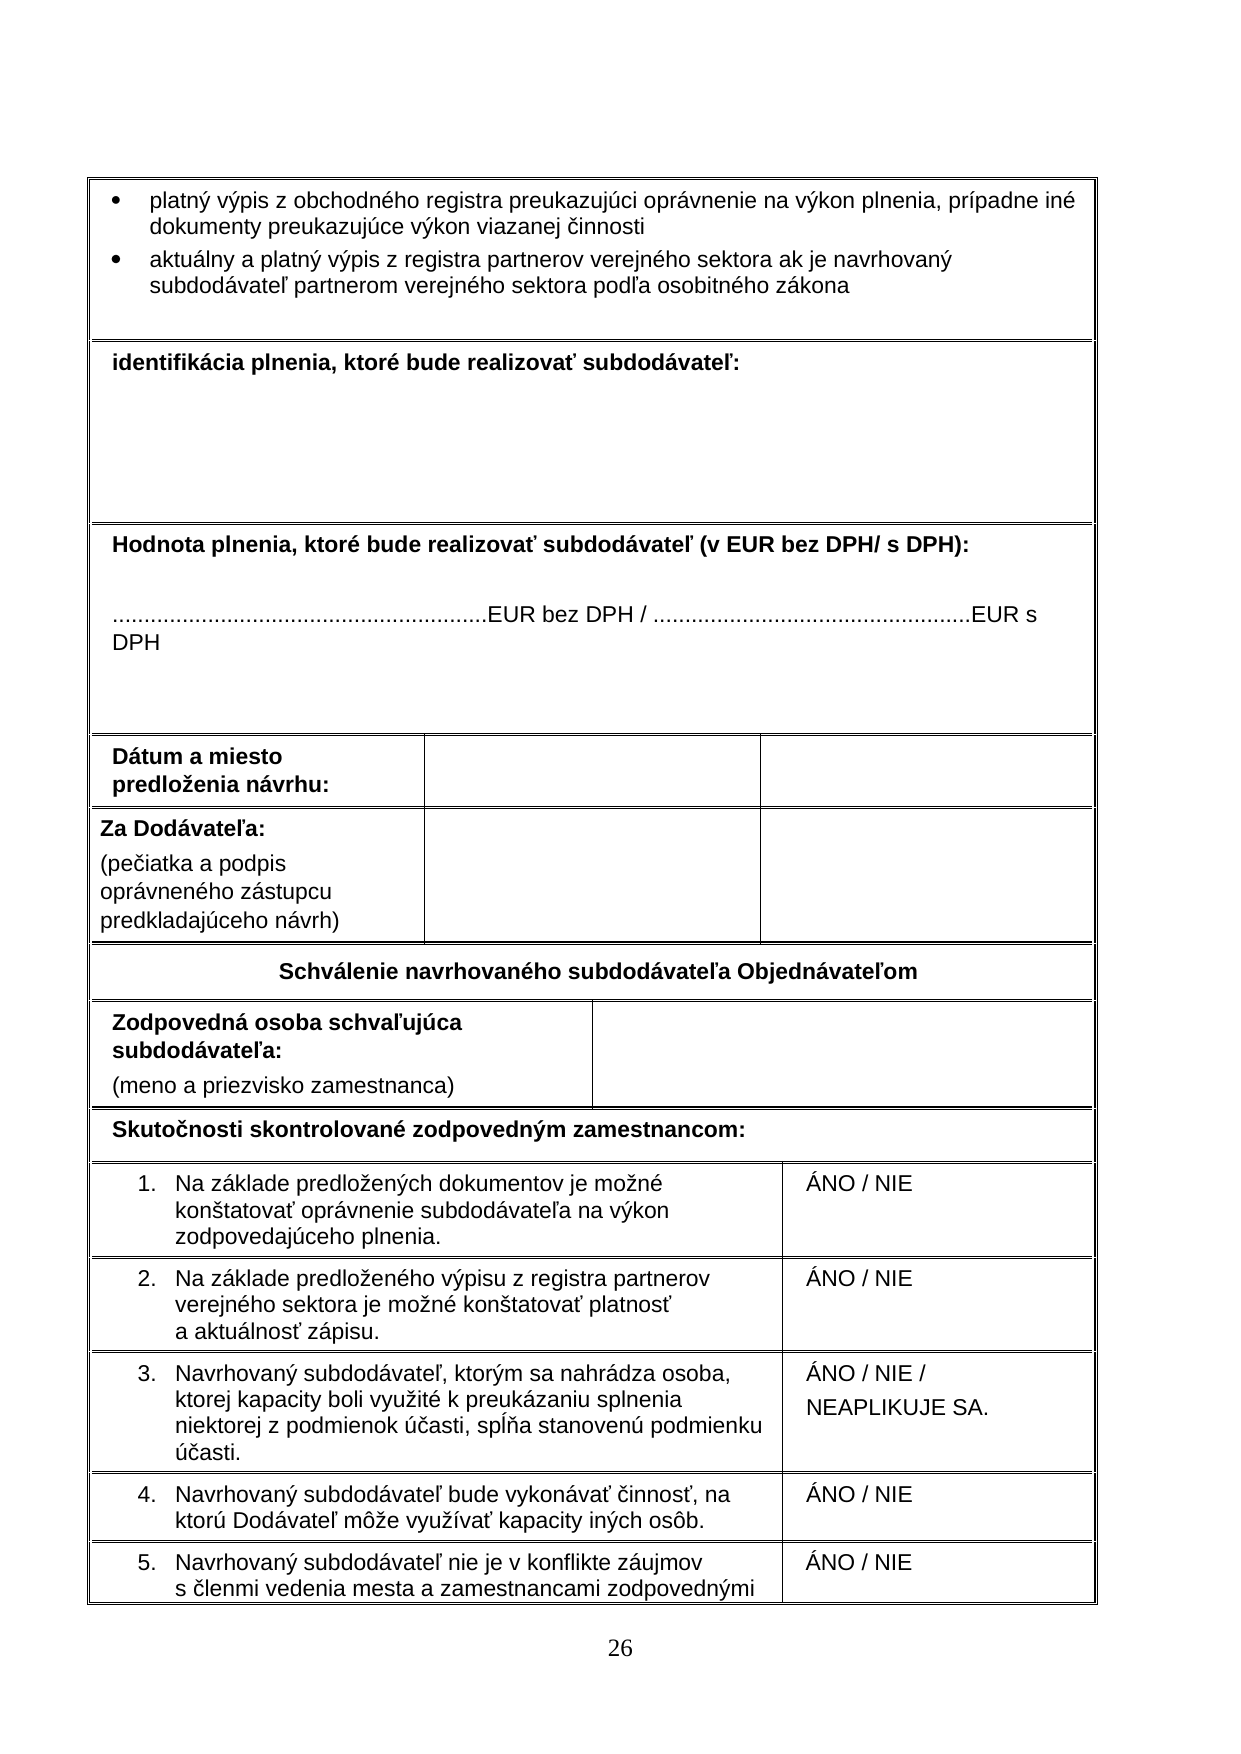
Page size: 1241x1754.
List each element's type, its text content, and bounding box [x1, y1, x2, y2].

table_cell Schválenie navrhovaného subdodávateľa Objednávateľom [90, 941, 1095, 999]
table_cell Navrhovaný subdodávateľ bude vykonávať činnosť, na ktorú Dodávateľ môže využívať kapacity iných osôb. [89, 1471, 782, 1539]
table_cell Dátum a miesto predloženia návrhu: [89, 733, 424, 806]
table_cell Na základe predložených dokumentov je možné konštatovať oprávnenie subdodávateľa na výkon zodpovedajúceho plnenia. [90, 1161, 782, 1256]
table_cell ÁNO / NIE [783, 1161, 1095, 1256]
table_cell ÁNO / NIE [783, 1471, 1096, 1539]
table_cell [425, 809, 760, 941]
table_cell Skutočnosti skontrolované zodpovedným zamestnancom: [90, 1106, 1095, 1161]
table_cell Za Dodávateľa: (pečiatka a podpis oprávneného zástupcu predkladajúceho návrh) [90, 806, 424, 941]
table_cell ÁNO / NIE / NEAPLIKUJE SA. [783, 1350, 1096, 1471]
table_cell ÁNO / NIE [783, 1256, 1095, 1350]
table_cell [425, 736, 760, 806]
table_cell Navrhovaný subdodávateľ, ktorým sa nahrádza osoba, ktorej kapacity boli využité k preukázaniu splnenia niektorej z podmienok účasti, spĺňa stanovenú podmienku účasti. [89, 1350, 782, 1471]
table_cell [761, 806, 1095, 941]
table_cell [90, 180, 1094, 339]
table_cell [761, 733, 1096, 806]
table_cell [593, 999, 1096, 1106]
table_cell Zodpovedná osoba schvaľujúca subdodávateľa: (meno a priezvisko zamestnanca) [89, 999, 592, 1106]
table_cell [90, 1540, 782, 1602]
table_cell ÁNO / NIE [783, 1540, 1095, 1602]
table_cell Na základe predloženého výpisu z registra partnerov verejného sektora je možné konštatovať platnosť a aktuálnosť zápisu. [90, 1256, 782, 1350]
table_cell identifikácia plnenia, ktoré bude realizovať subdodávateľ: [89, 339, 1096, 522]
table_cell Hodnota plnenia, ktoré bude realizovať subdodávateľ (v EUR bez DPH/ s DPH): ...........................................................EUR bez DPH / ..................................................EUR s DPH [89, 522, 1096, 733]
